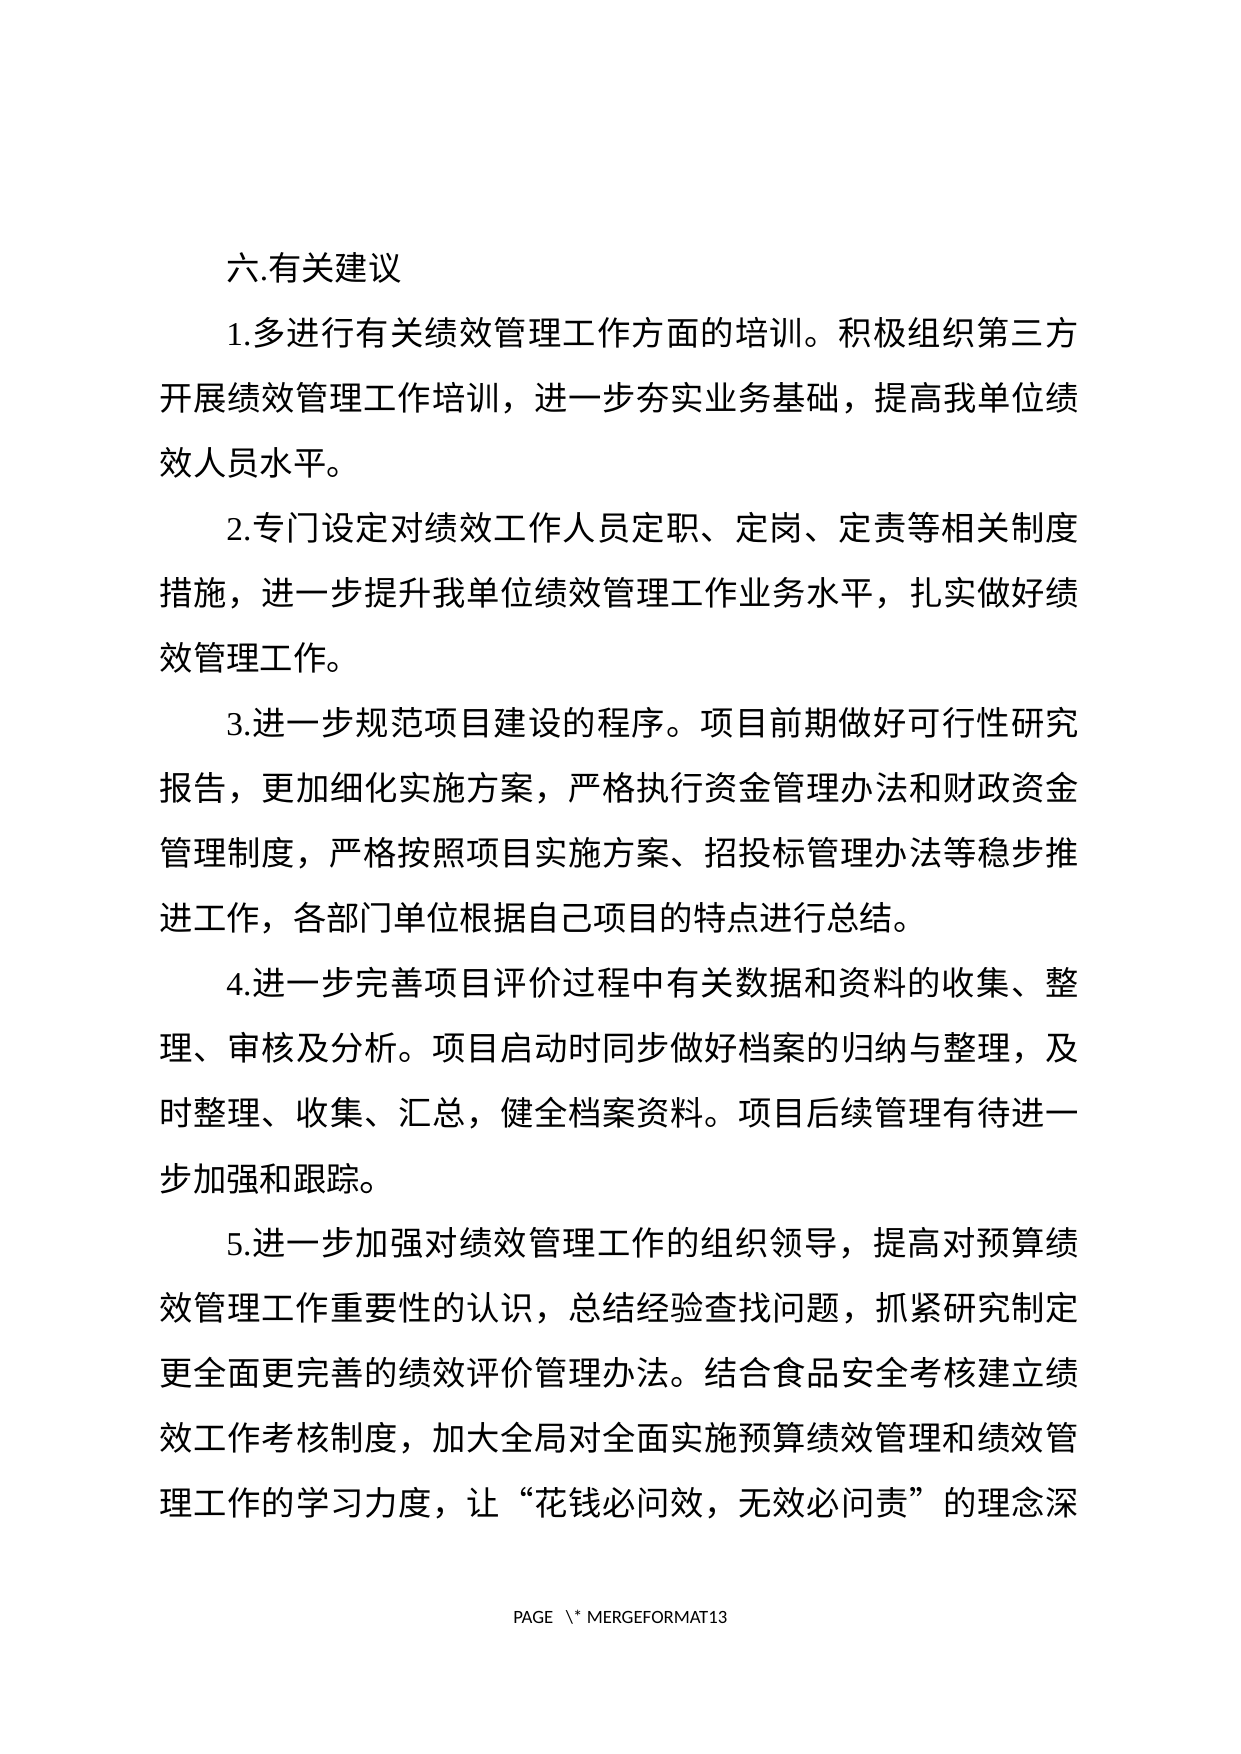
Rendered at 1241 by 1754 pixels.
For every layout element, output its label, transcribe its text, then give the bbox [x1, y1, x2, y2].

text 2.专门设定对绩效工作人员定职、定岗、定责等相关制度措施，进一步提升我单位绩效管理工作业务水平，扎实做好绩效管理工作。 [159, 493, 1081, 688]
text 4.进一步完善项目评价过程中有关数据和资料的收集、整理、审核及分析。项目启动时同步做好档案的归纳与整理，及时整理、收集、汇总，健全档案资料。项目后续管理有待进一步加强和跟踪。 [159, 948, 1081, 1208]
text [159, 1208, 1081, 1533]
text 1.多进行有关绩效管理工作方面的培训。积极组织第三方开展绩效管理工作培训，进一步夯实业务基础，提高我单位绩效人员水平。 [159, 298, 1081, 493]
text 六.有关建议 [159, 233, 1081, 298]
text 3.进一步规范项目建设的程序。项目前期做好可行性研究报告，更加细化实施方案，严格执行资金管理办法和财政资金管理制度，严格按照项目实施方案、招投标管理办法等稳步推进工作，各部门单位根据自己项目的特点进行总结。 [159, 688, 1081, 948]
